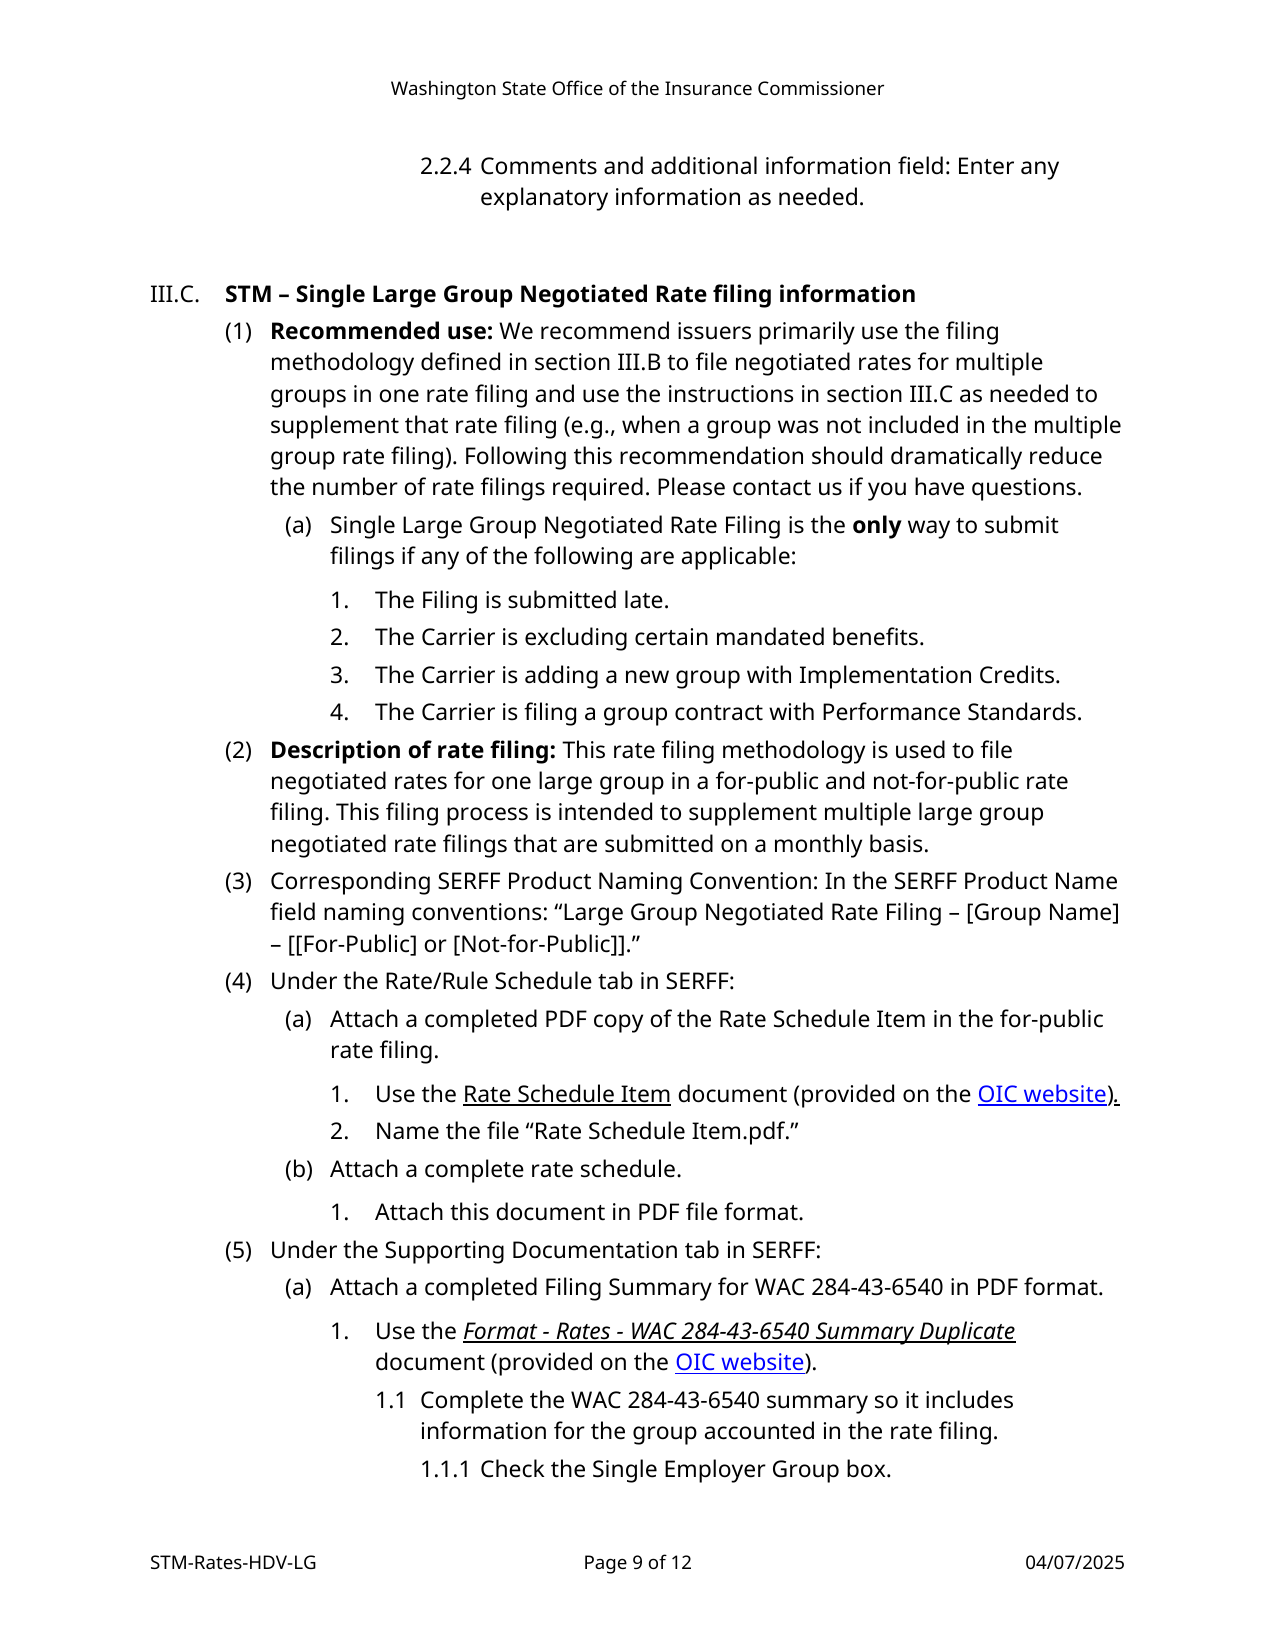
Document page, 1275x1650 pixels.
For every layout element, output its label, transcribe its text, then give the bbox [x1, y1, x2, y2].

subtitle The Carrier is adding a new group with Implementation Credits. [330, 659, 1125, 690]
subtitle Under the Rate/Rule Schedule tab in SERFF: [225, 965, 1125, 996]
subtitle Complete the WAC 284-43-6540 summary so it includes information for the group accounted in the rate filing. [375, 1384, 1125, 1446]
subtitle Check the Single Employer Group box. [420, 1452, 1125, 1484]
subtitle Recommended use: We recommend issuers primarily use the filing methodology defined in section III.B to file negotiated rates for multiple groups in one rate filing and use the instructions in section III.C as needed to supplement that rate filing (e.g., when a group was not included in the multiple group rate filing). Following this recommendation should dramatically reduce the number of rate filings required. Please contact us if you have questions. [225, 315, 1125, 502]
subtitle Attach a complete rate schedule. [285, 1152, 1125, 1184]
subtitle Under the Supporting Documentation tab in SERFF: [225, 1234, 1125, 1265]
subtitle Attach a completed PDF copy of the Rate Schedule Item in the for-public rate filing. [285, 1002, 1125, 1065]
subtitle Name the file “Rate Schedule Item.pdf.” [330, 1115, 1125, 1146]
subtitle Use the Format - Rates - WAC 284-43-6540 Summary Duplicate document (provided on the OIC website). [330, 1315, 1125, 1377]
subtitle Attach this document in PDF file format. [330, 1196, 1125, 1227]
subtitle Corresponding SERFF Product Naming Convention: In the SERFF Product Name field naming conventions: “Large Group Negotiated Rate Filing – [Group Name] – [[For-Public] or [Not-for-Public]].” [225, 865, 1125, 959]
subtitle The Carrier is excluding certain mandated benefits. [330, 621, 1125, 652]
subtitle STM – Single Large Group Negotiated Rate filing information [150, 277, 1125, 309]
subtitle Single Large Group Negotiated Rate Filing is the only way to submit filings if any of the following are applicable: [285, 509, 1125, 571]
subtitle The Carrier is filing a group contract with Performance Standards. [330, 696, 1125, 727]
subtitle Comments and additional information field: Enter any explanatory information as needed. [420, 150, 1125, 212]
subtitle The Filing is submitted late. [330, 584, 1125, 615]
subtitle Use the Rate Schedule Item document (provided on the OIC website). [330, 1077, 1125, 1109]
subtitle Description of rate filing: This rate filing methodology is used to file negotiated rates for one large group in a for-public and not-for-public rate filing. This filing process is intended to supplement multiple large group negotiated rate filings that are submitted on a monthly basis. [225, 734, 1125, 859]
subtitle Attach a completed Filing Summary for WAC 284-43-6540 in PDF format. [285, 1271, 1125, 1302]
